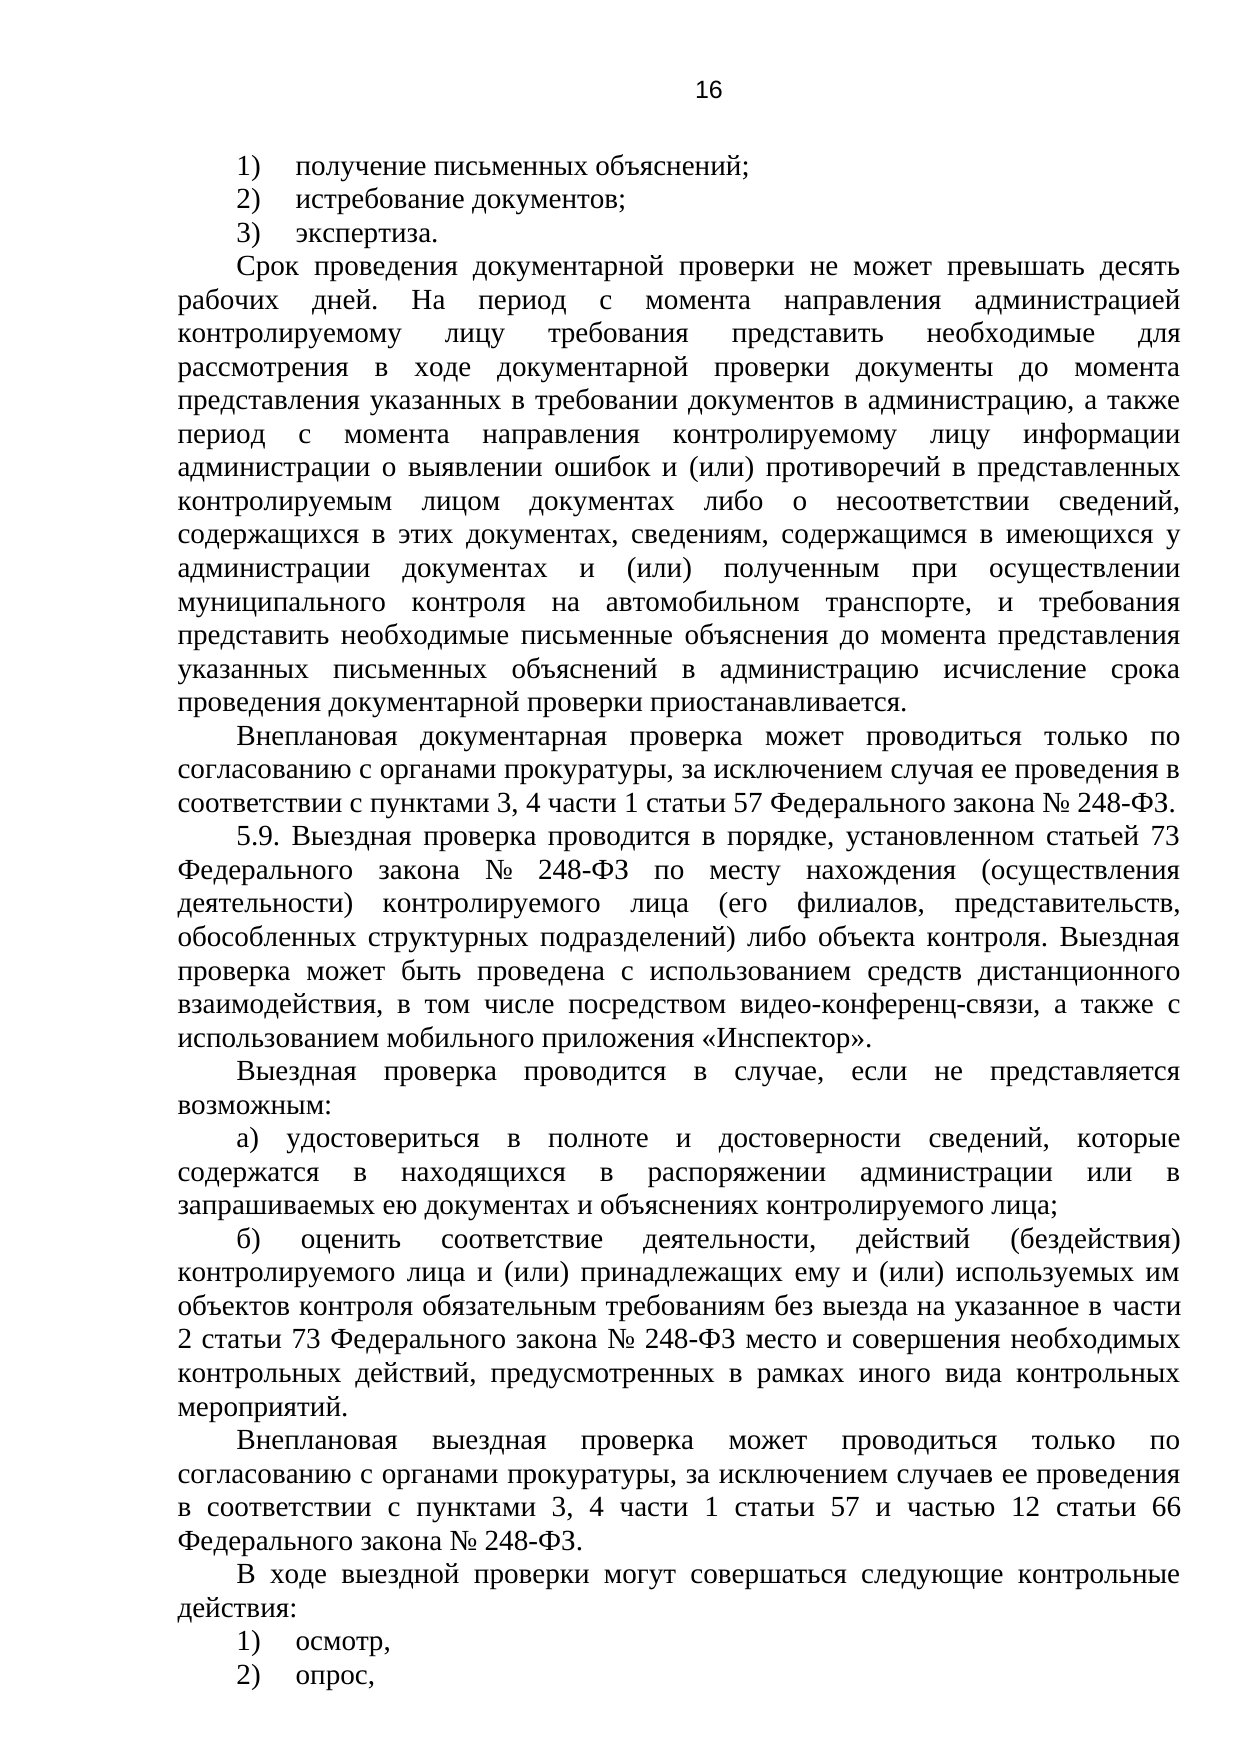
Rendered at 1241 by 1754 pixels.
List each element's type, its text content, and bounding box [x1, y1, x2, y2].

list экспертиза. [177, 215, 1181, 248]
text В ходе выездной проверки могут совершаться следующие контрольные действия: [177, 1556, 1181, 1623]
list получение письменных объяснений; [177, 148, 1181, 181]
list истребование документов; [177, 181, 1181, 215]
text Выездная проверка проводится в случае, если не представляется возможным: [177, 1053, 1181, 1120]
text а) удостовериться в полноте и достоверности сведений, которые содержатся в находящихся в распоряжении администрации или в запрашиваемых ею документах и объяснениях контролируемого лица; [177, 1120, 1181, 1221]
text Внеплановая выездная проверка может проводиться только по согласованию с органами прокуратуры, за исключением случаев ее проведения в соответствии с пунктами 3, 4 части 1 статьи 57 и частью 12 статьи 66 Федерального закона № 248-ФЗ. [177, 1422, 1181, 1556]
text б) оценить соответствие деятельности, действий (бездействия) контролируемого лица и (или) принадлежащих ему и (или) используемых им объектов контроля обязательным требованиям без выезда на указанное в части 2 статьи 73 Федерального закона № 248-ФЗ место и совершения необходимых контрольных действий, предусмотренных в рамках иного вида контрольных мероприятий. [177, 1221, 1181, 1422]
list опрос, [177, 1657, 1181, 1691]
text 5.9. Выездная проверка проводится в порядке, установленном статьей 73 Федерального закона № 248-ФЗ по месту нахождения (осуществления деятельности) контролируемого лица (его филиалов, представительств, обособленных структурных подразделений) либо объекта контроля. Выездная проверка может быть проведена с использованием средств дистанционного взаимодействия, в том числе посредством видео-конференц-связи, а также с использованием мобильного приложения «Инспектор». [177, 818, 1181, 1053]
list осмотр, [177, 1623, 1181, 1657]
text Внеплановая документарная проверка может проводиться только по согласованию с органами прокуратуры, за исключением случая ее проведения в соответствии с пунктами 3, 4 части 1 статьи 57 Федерального закона № 248-ФЗ. [177, 718, 1181, 818]
list Срок проведения документарной проверки не может превышать десять рабочих дней. На период с момента направления администрацией контролируемому лицу требования представить необходимые для рассмотрения в ходе документарной проверки документы до момента представления указанных в требовании документов в администрацию, а также период с момента направления контролируемому лицу информации администрации о выявлении ошибок и (или) противоречий в представленных контролируемым лицом документах либо о несоответствии сведений, содержащихся в этих документах, сведениям, содержащимся в имеющихся у администрации документах и (или) полученным при осуществлении муниципального контроля на автомобильном транспорте, и требования представить необходимые письменные объяснения до момента представления указанных письменных объяснений в администрацию исчисление срока проведения документарной проверки приостанавливается. [177, 248, 1181, 718]
